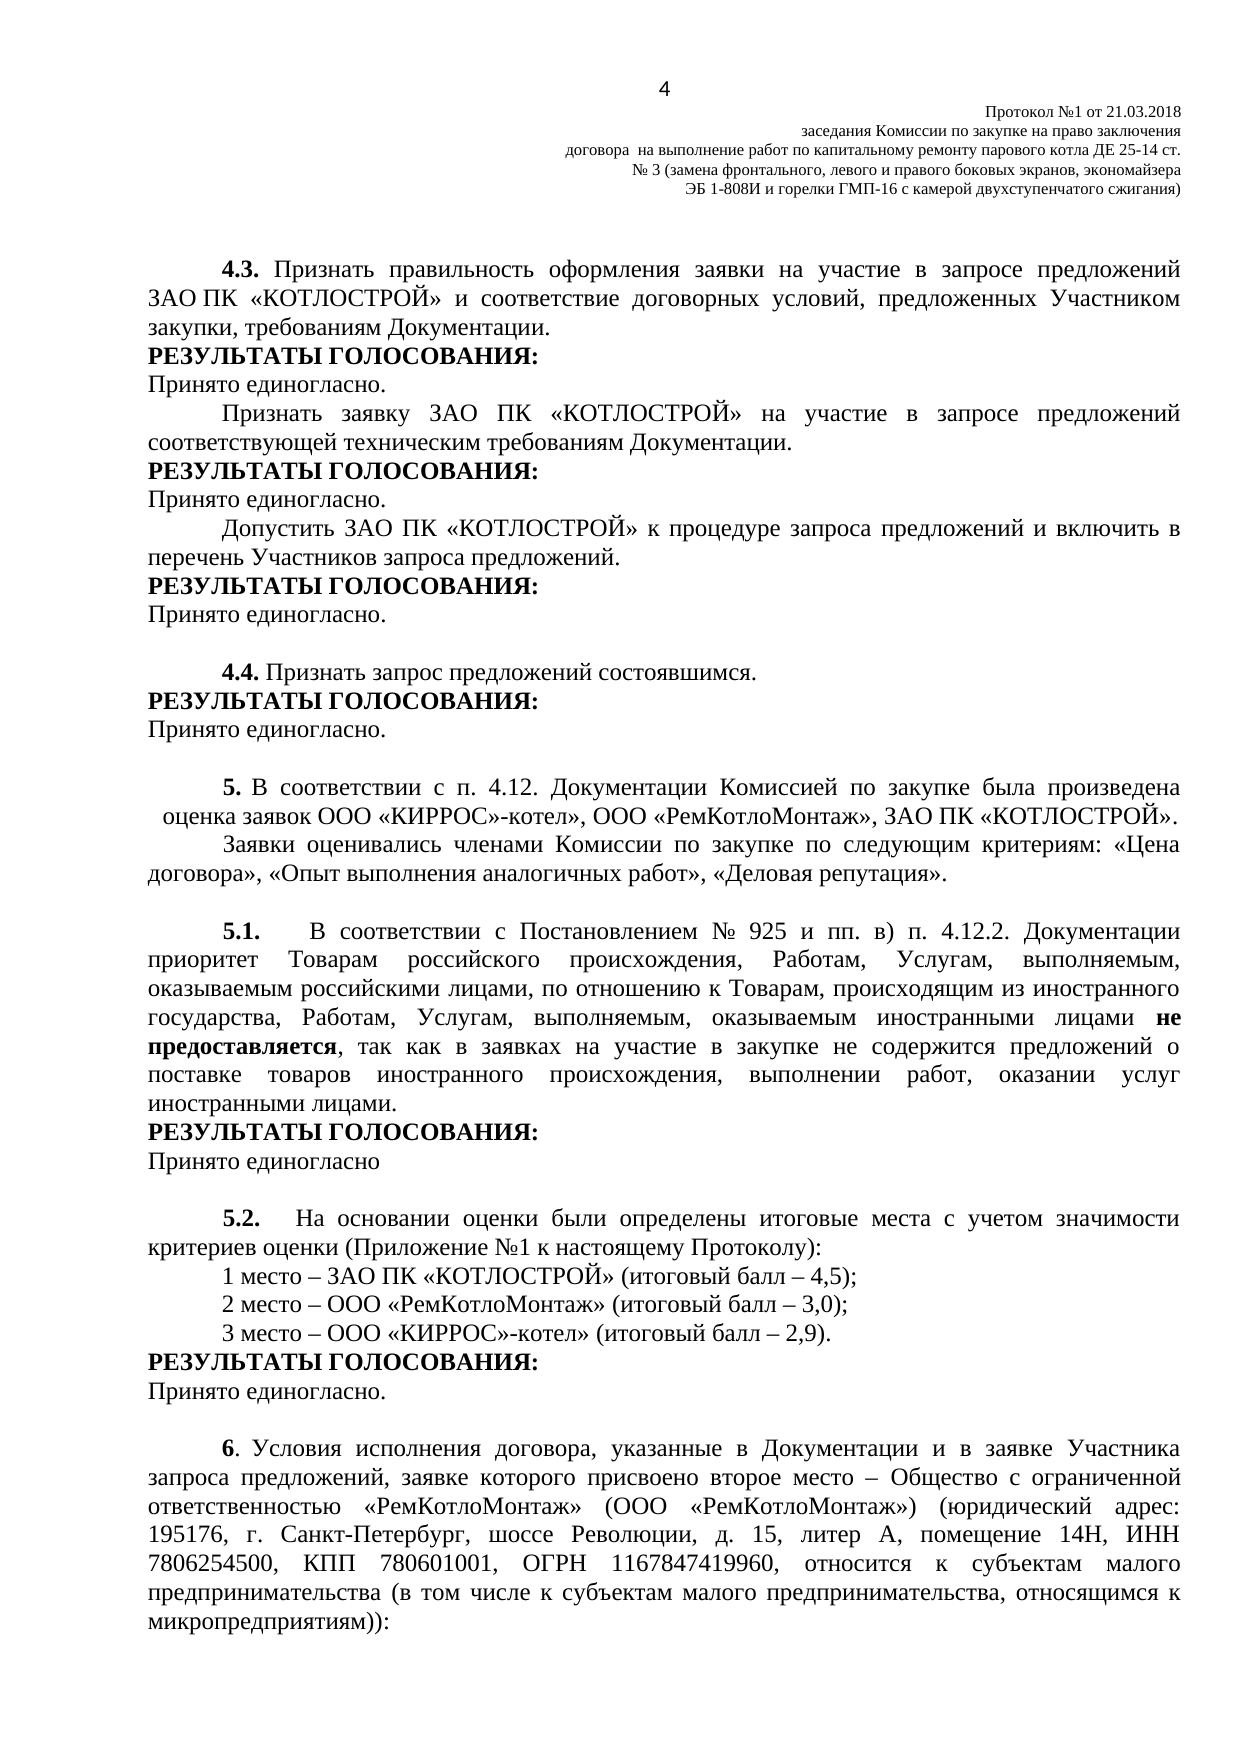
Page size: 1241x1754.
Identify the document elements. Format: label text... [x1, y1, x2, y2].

text Принято единогласно [148, 1146, 1181, 1174]
text РЕЗУЛЬТАТЫ ГОЛОСОВАНИЯ: [148, 456, 1181, 484]
list На основании оценки были определены итоговые места с учетом значимости критериев оценки (Приложение №1 к настоящему Протоколу): [148, 1203, 1181, 1261]
text Принято единогласно. [148, 1376, 1181, 1404]
text 3 место – ООО «КИРРОС»-котел» (итоговый балл – 2,9). [148, 1318, 1181, 1347]
text 4.3. Признать правильность оформления заявки на участие в запросе предложений ЗАО ПК «КОТЛОСТРОЙ» и соответствие договорных условий, предложенных Участником закупки, требованиям Документации. [148, 254, 1181, 341]
text РЕЗУЛЬТАТЫ ГОЛОСОВАНИЯ: [148, 686, 1181, 714]
text Принято единогласно. [148, 599, 1181, 628]
text РЕЗУЛЬТАТЫ ГОЛОСОВАНИЯ: [148, 341, 1181, 369]
text 2 место – ООО «РемКотлоМонтаж» (итоговый балл – 3,0); [148, 1289, 1181, 1318]
text 1 место – ЗАО ПК «КОТЛОСТРОЙ» (итоговый балл – 4,5); [148, 1261, 1181, 1289]
list Заявки оценивались членами Комиссии по закупке по следующим критериям: «Цена договора», «Опыт выполнения аналогичных работ», «Деловая репутация». [148, 829, 1181, 887]
text Допустить ЗАО ПК «КОТЛОСТРОЙ» к процедуре запроса предложений и включить в перечень Участников запроса предложений. [148, 513, 1181, 571]
list В соответствии с Постановлением № 925 и пп. в) п. 4.12.2. Документации приоритет Товарам российского происхождения, Работам, Услугам, выполняемым, оказываемым российскими лицами, по отношению к Товарам, происходящим из иностранного государства, Работам, Услугам, выполняемым, оказываемым иностранными лицами не предоставляется, так как в заявках на участие в закупке не содержится предложений о поставке товаров иностранного происхождения, выполнении работ, оказании услуг иностранными лицами. [148, 916, 1181, 1117]
text 6. Условия исполнения договора, указанные в Документации и в заявке Участника запроса предложений, заявке которого присвоено второе место – Общество с ограниченной ответственностью «РемКотлоМонтаж» (ООО «РемКотлоМонтаж») (юридический адрес: 195176, г. Санкт-Петербург, шоссе Революции, д. 15, литер А, помещение 14Н, ИНН 7806254500, КПП 780601001, ОГРН 1167847419960, относится к субъектам малого предпринимательства (в том числе к субъектам малого предпринимательства, относящимся к микропредприятиям)): [148, 1433, 1181, 1634]
text Принято единогласно. [148, 369, 1181, 398]
text 4.4. Признать запрос предложений состоявшимся. [148, 657, 1181, 686]
text Принято единогласно. [148, 714, 1181, 743]
text РЕЗУЛЬТАТЫ ГОЛОСОВАНИЯ: [148, 571, 1181, 599]
text РЕЗУЛЬТАТЫ ГОЛОСОВАНИЯ: [148, 1347, 1181, 1376]
text Принято единогласно. [148, 484, 1181, 513]
text Признать заявку ЗАО ПК «КОТЛОСТРОЙ» на участие в запросе предложений соответствующей техническим требованиям Документации. [148, 398, 1181, 456]
text РЕЗУЛЬТАТЫ ГОЛОСОВАНИЯ: [148, 1117, 1181, 1146]
list В соответствии с п. 4.12. Документации Комиссией по закупке была произведена оценка заявок ООО «КИРРОС»-котел», ООО «РемКотлоМонтаж», ЗАО ПК «КОТЛОСТРОЙ». [162, 772, 1181, 829]
